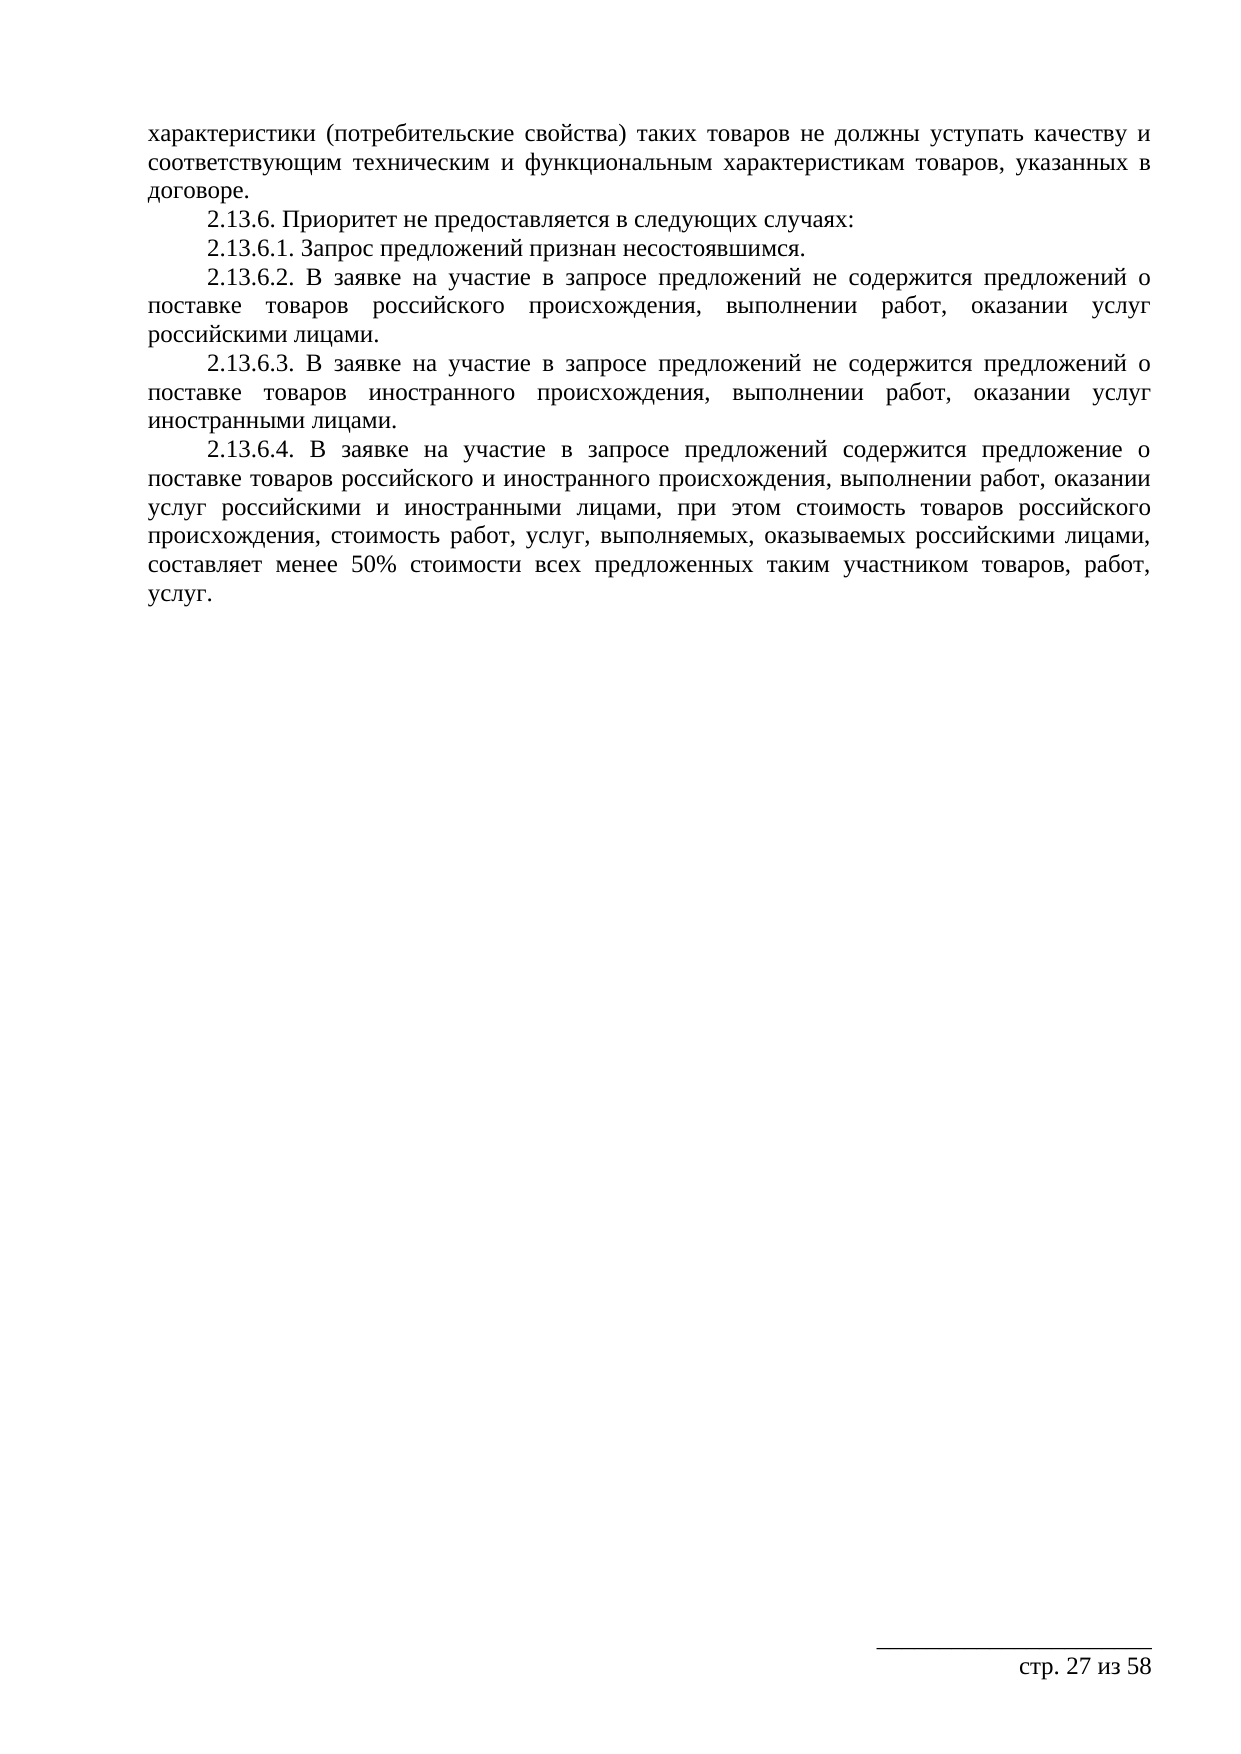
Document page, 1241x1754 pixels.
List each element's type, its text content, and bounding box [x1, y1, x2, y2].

list 2.13.6. Приоритет не предоставляется в следующих случаях: [148, 204, 1152, 233]
list 2.13.6.2. В заявке на участие в запросе предложений не содержится предложений о поставке товаров российского происхождения, выполнении работ, оказании услуг российскими лицами. [148, 262, 1152, 348]
list 2.13.6.3. В заявке на участие в запросе предложений не содержится предложений о поставке товаров иностранного происхождения, выполнении работ, оказании услуг иностранными лицами. [148, 348, 1152, 434]
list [148, 118, 1152, 204]
text 2.13.6.4. В заявке на участие в запросе предложений содержится предложение о поставке товаров российского и иностранного происхождения, выполнении работ, оказании услуг российскими и иностранными лицами, при этом стоимость товаров российского происхождения, стоимость работ, услуг, выполняемых, оказываемых российскими лицами, составляет менее 50% стоимости всех предложенных таким участником товаров, работ, услуг. [148, 434, 1152, 607]
list 2.13.6.1. Запрос предложений признан несостоявшимся. [148, 233, 1152, 262]
